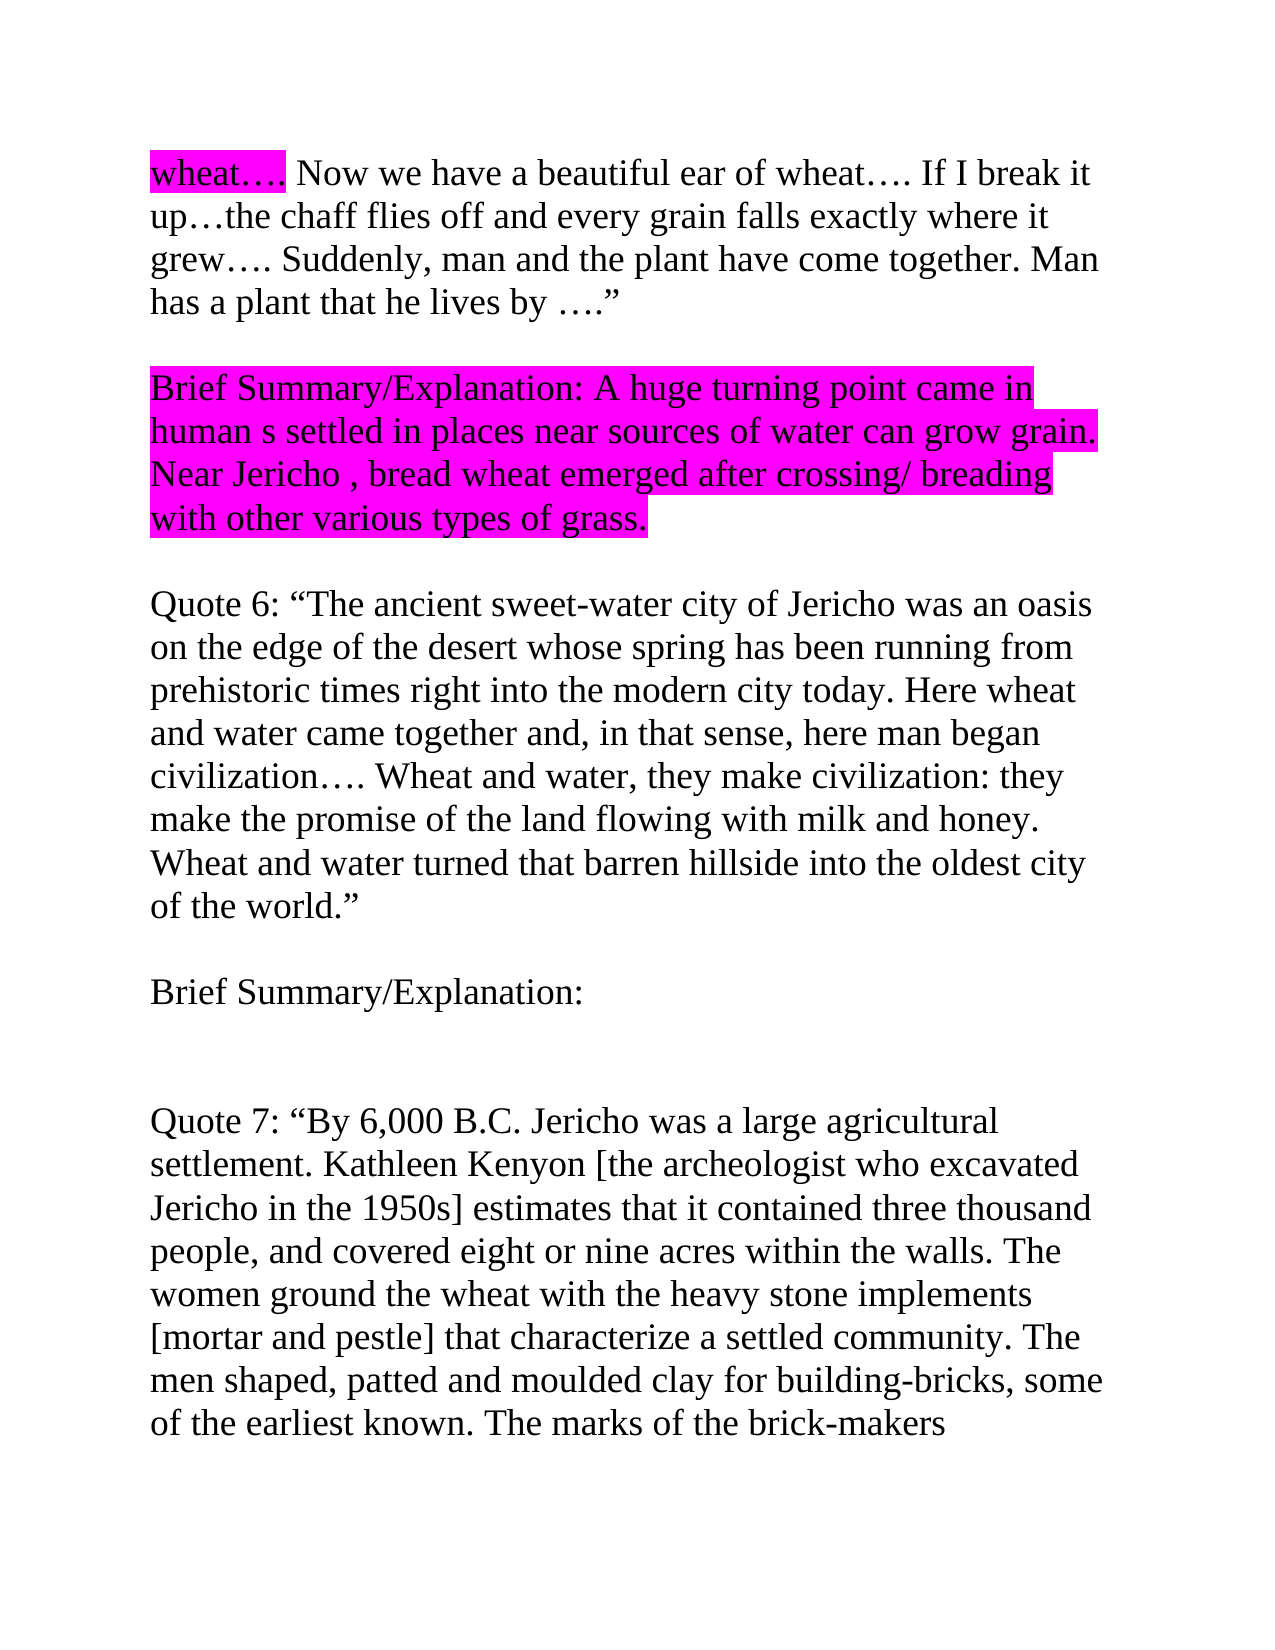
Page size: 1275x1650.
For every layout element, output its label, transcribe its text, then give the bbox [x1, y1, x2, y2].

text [150, 1099, 1125, 1444]
text Brief Summary/Explanation: A huge turning point came in human s settled in places near sources of water can grow grain. Near Jericho , bread wheat emerged after crossing/ breading with other various types of grass. [648, 366, 1125, 538]
text Brief Summary/Explanation: [150, 969, 1125, 1012]
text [150, 150, 1125, 322]
text Quote 6: “The ancient sweet-water city of Jericho was an oasis on the edge of the desert whose spring has been running from prehistoric times right into the modern city today. Here wheat and water came together and, in that sense, here man began civilization…. Wheat and water, they make civilization: they make the promise of the land flowing with milk and honey. Wheat and water turned that barren hillside into the oldest city of the world.” [150, 581, 1125, 926]
